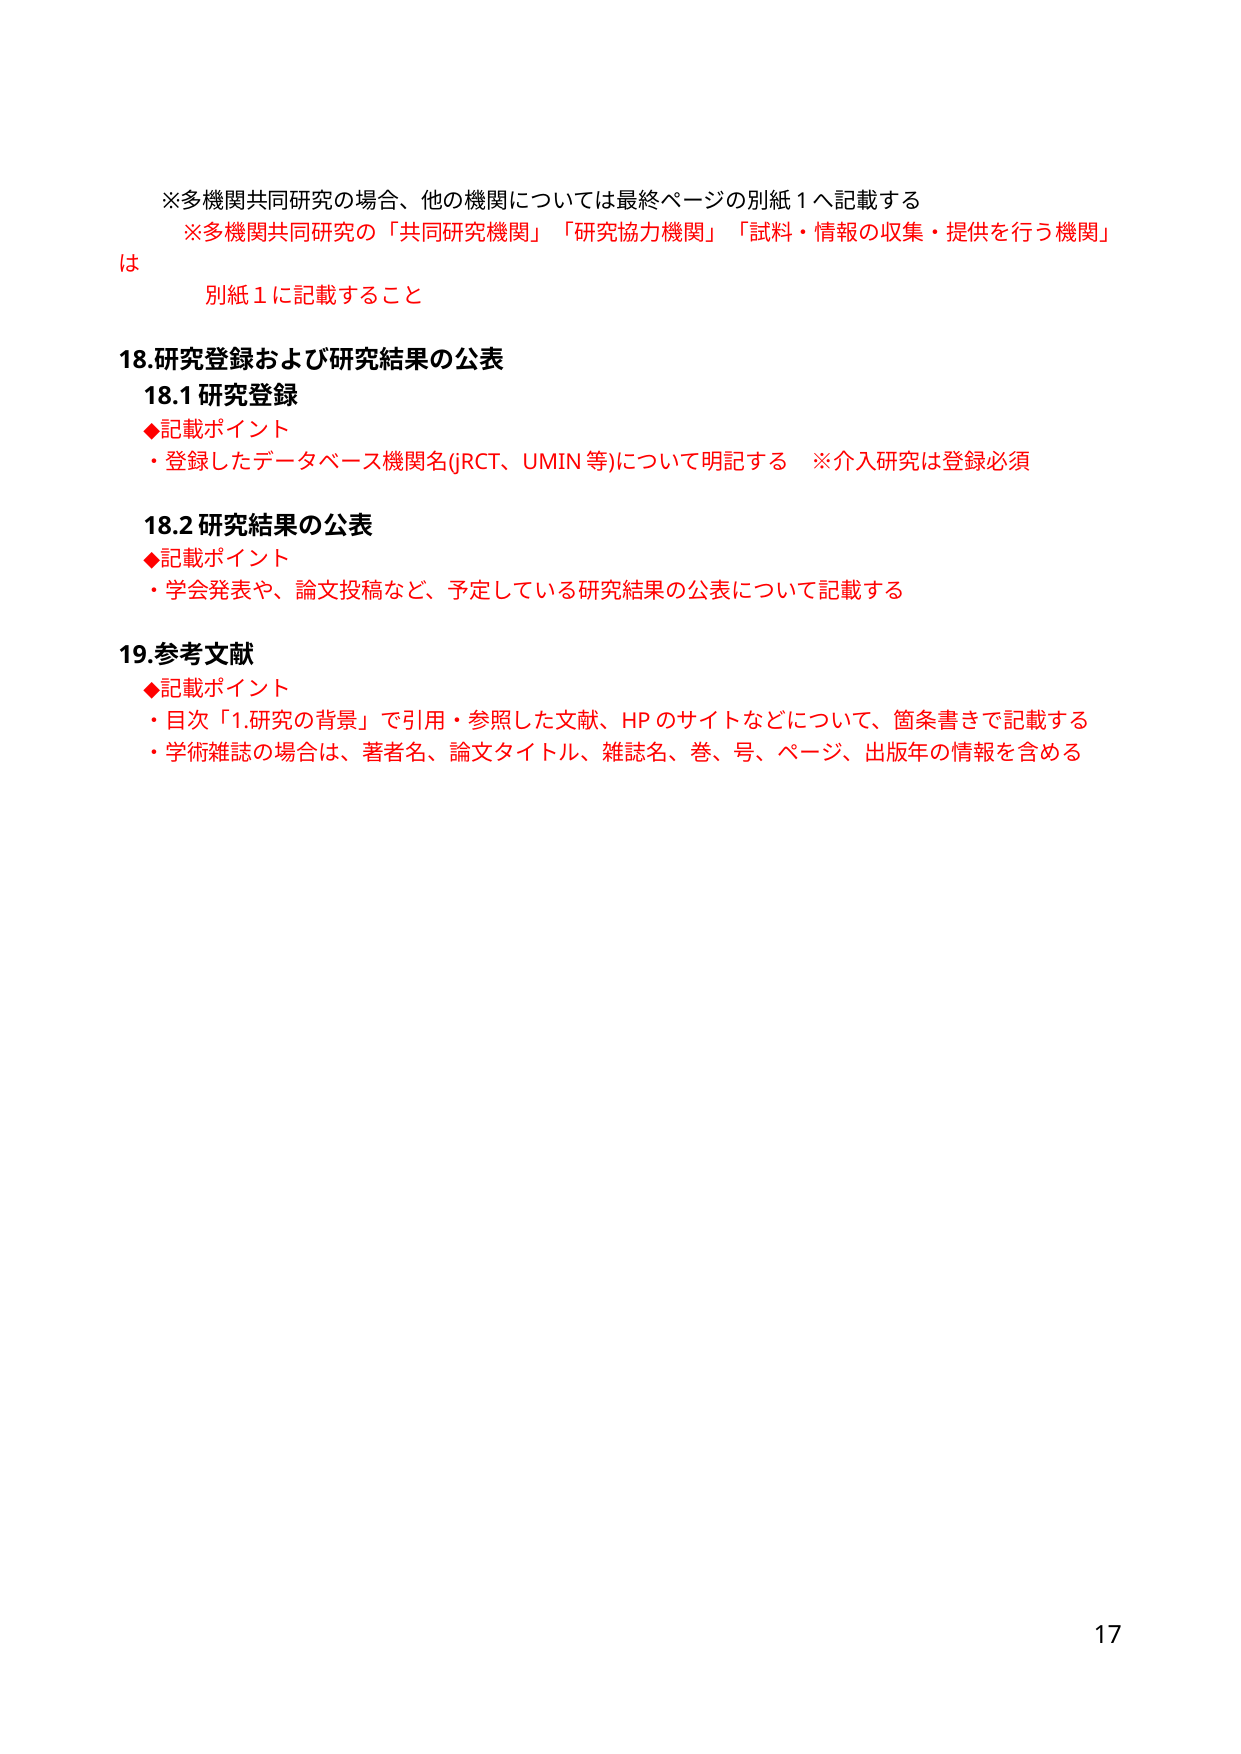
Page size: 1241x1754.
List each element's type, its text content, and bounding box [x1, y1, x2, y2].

subtitle 18.研究登録および研究結果の公表 [118, 339, 1122, 376]
subtitle 18.2研究結果の公表 [143, 505, 1122, 541]
text ※多機関共同研究の場合、他の機関については最終ページの別紙1へ記載する [118, 183, 1122, 214]
text ・学術雑誌の場合は、著者名、論文タイトル、雑誌名、巻、号、ページ、出版年の情報を含める [143, 734, 1122, 766]
text ・目次「1.研究の背景」で引用・参照した文献、HPのサイトなどについて、箇条書きで記載する [143, 703, 1122, 734]
text ◆記載ポイント [143, 412, 1122, 444]
text ・学会発表や、論文投稿など、予定している研究結果の公表について記載する [143, 573, 1122, 605]
text 別紙１に記載すること [118, 278, 1122, 309]
subtitle 18.1研究登録 [143, 376, 1122, 412]
text ◆記載ポイント [143, 541, 1122, 573]
subtitle 19.参考文献 [118, 635, 1122, 671]
text ※多機関共同研究の「共同研究機関」「研究協力機関」「試料・情報の収集・提供を行う機関」は [118, 214, 1122, 278]
text ・登録したデータベース機関名(jRCT、UMIN等)について明記する ※介入研究は登録必須 [143, 444, 1122, 475]
text ◆記載ポイント [143, 671, 1122, 703]
